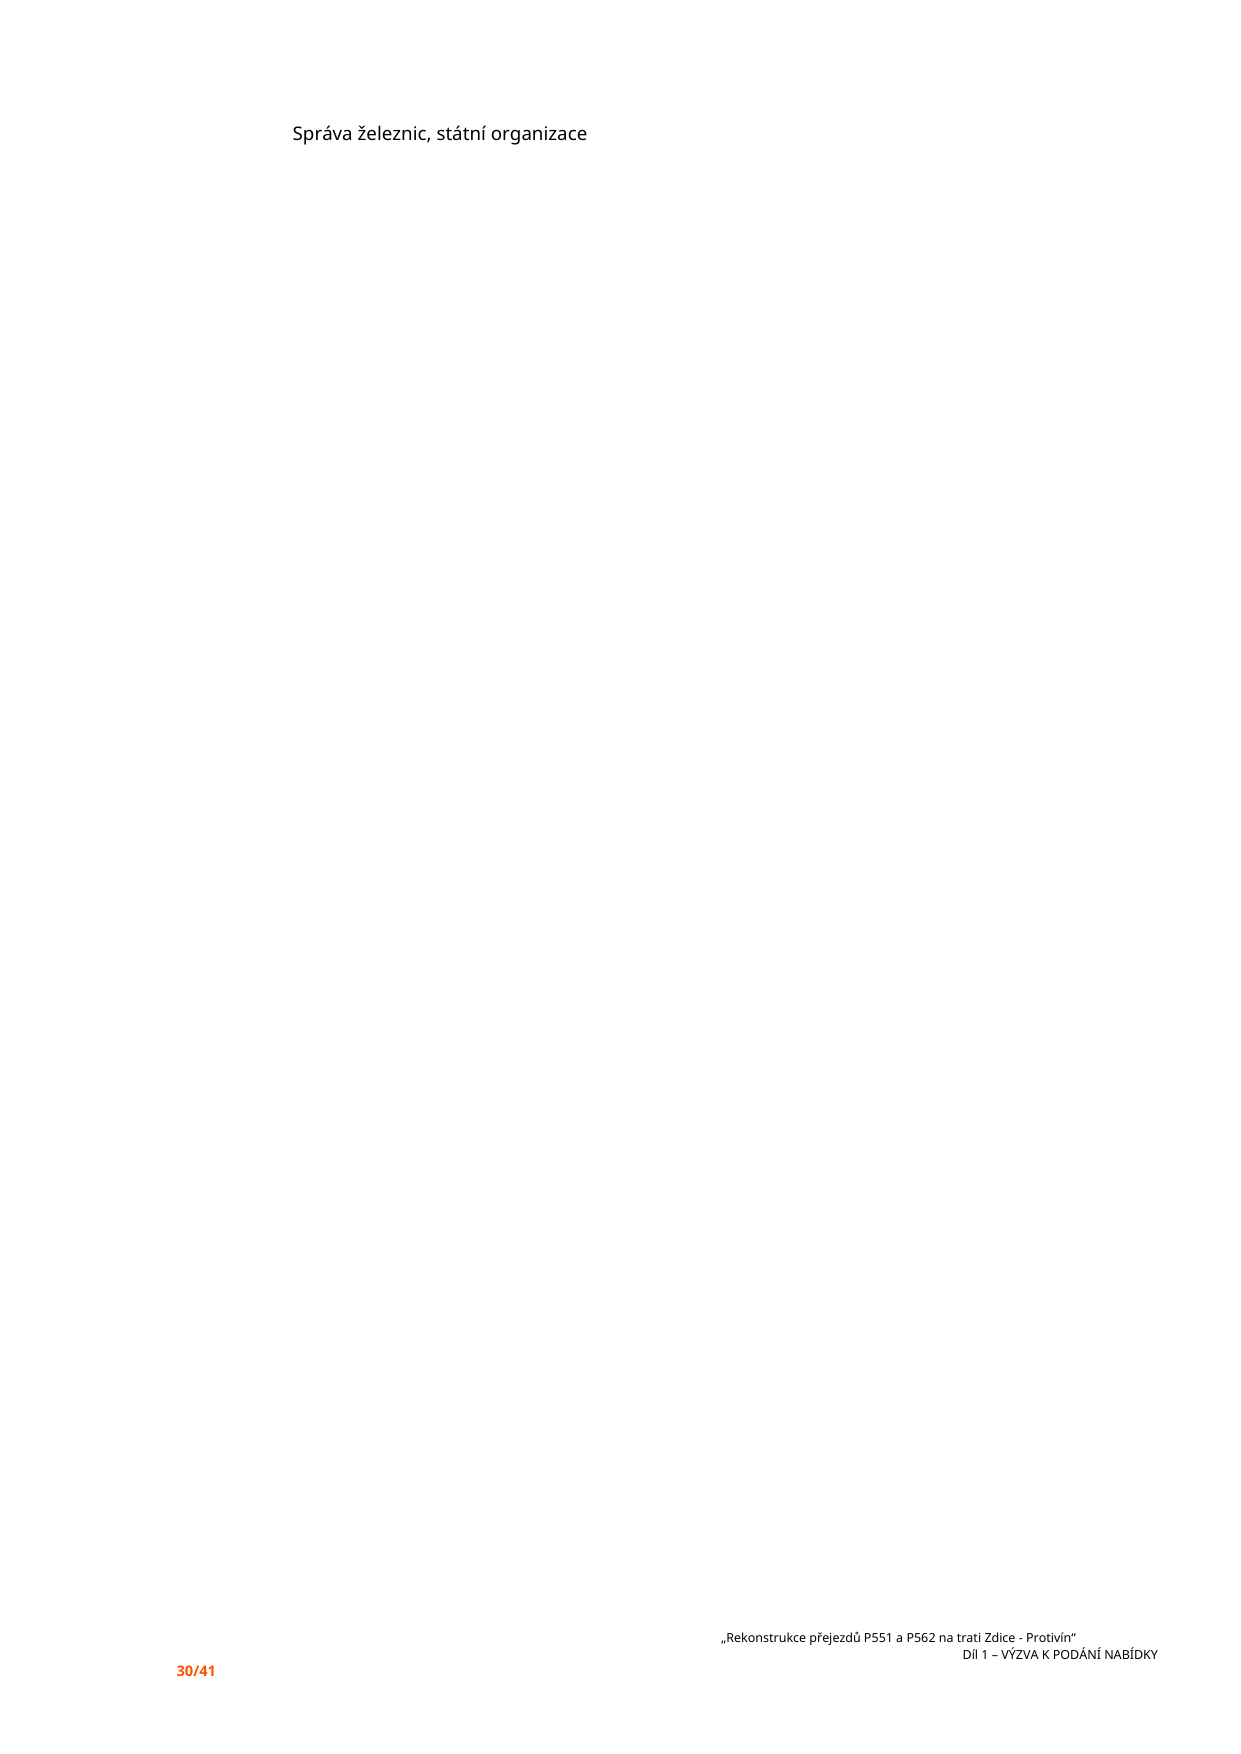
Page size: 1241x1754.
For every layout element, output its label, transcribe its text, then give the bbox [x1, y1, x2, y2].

text Správa železnic, státní organizace [292, 121, 1122, 146]
